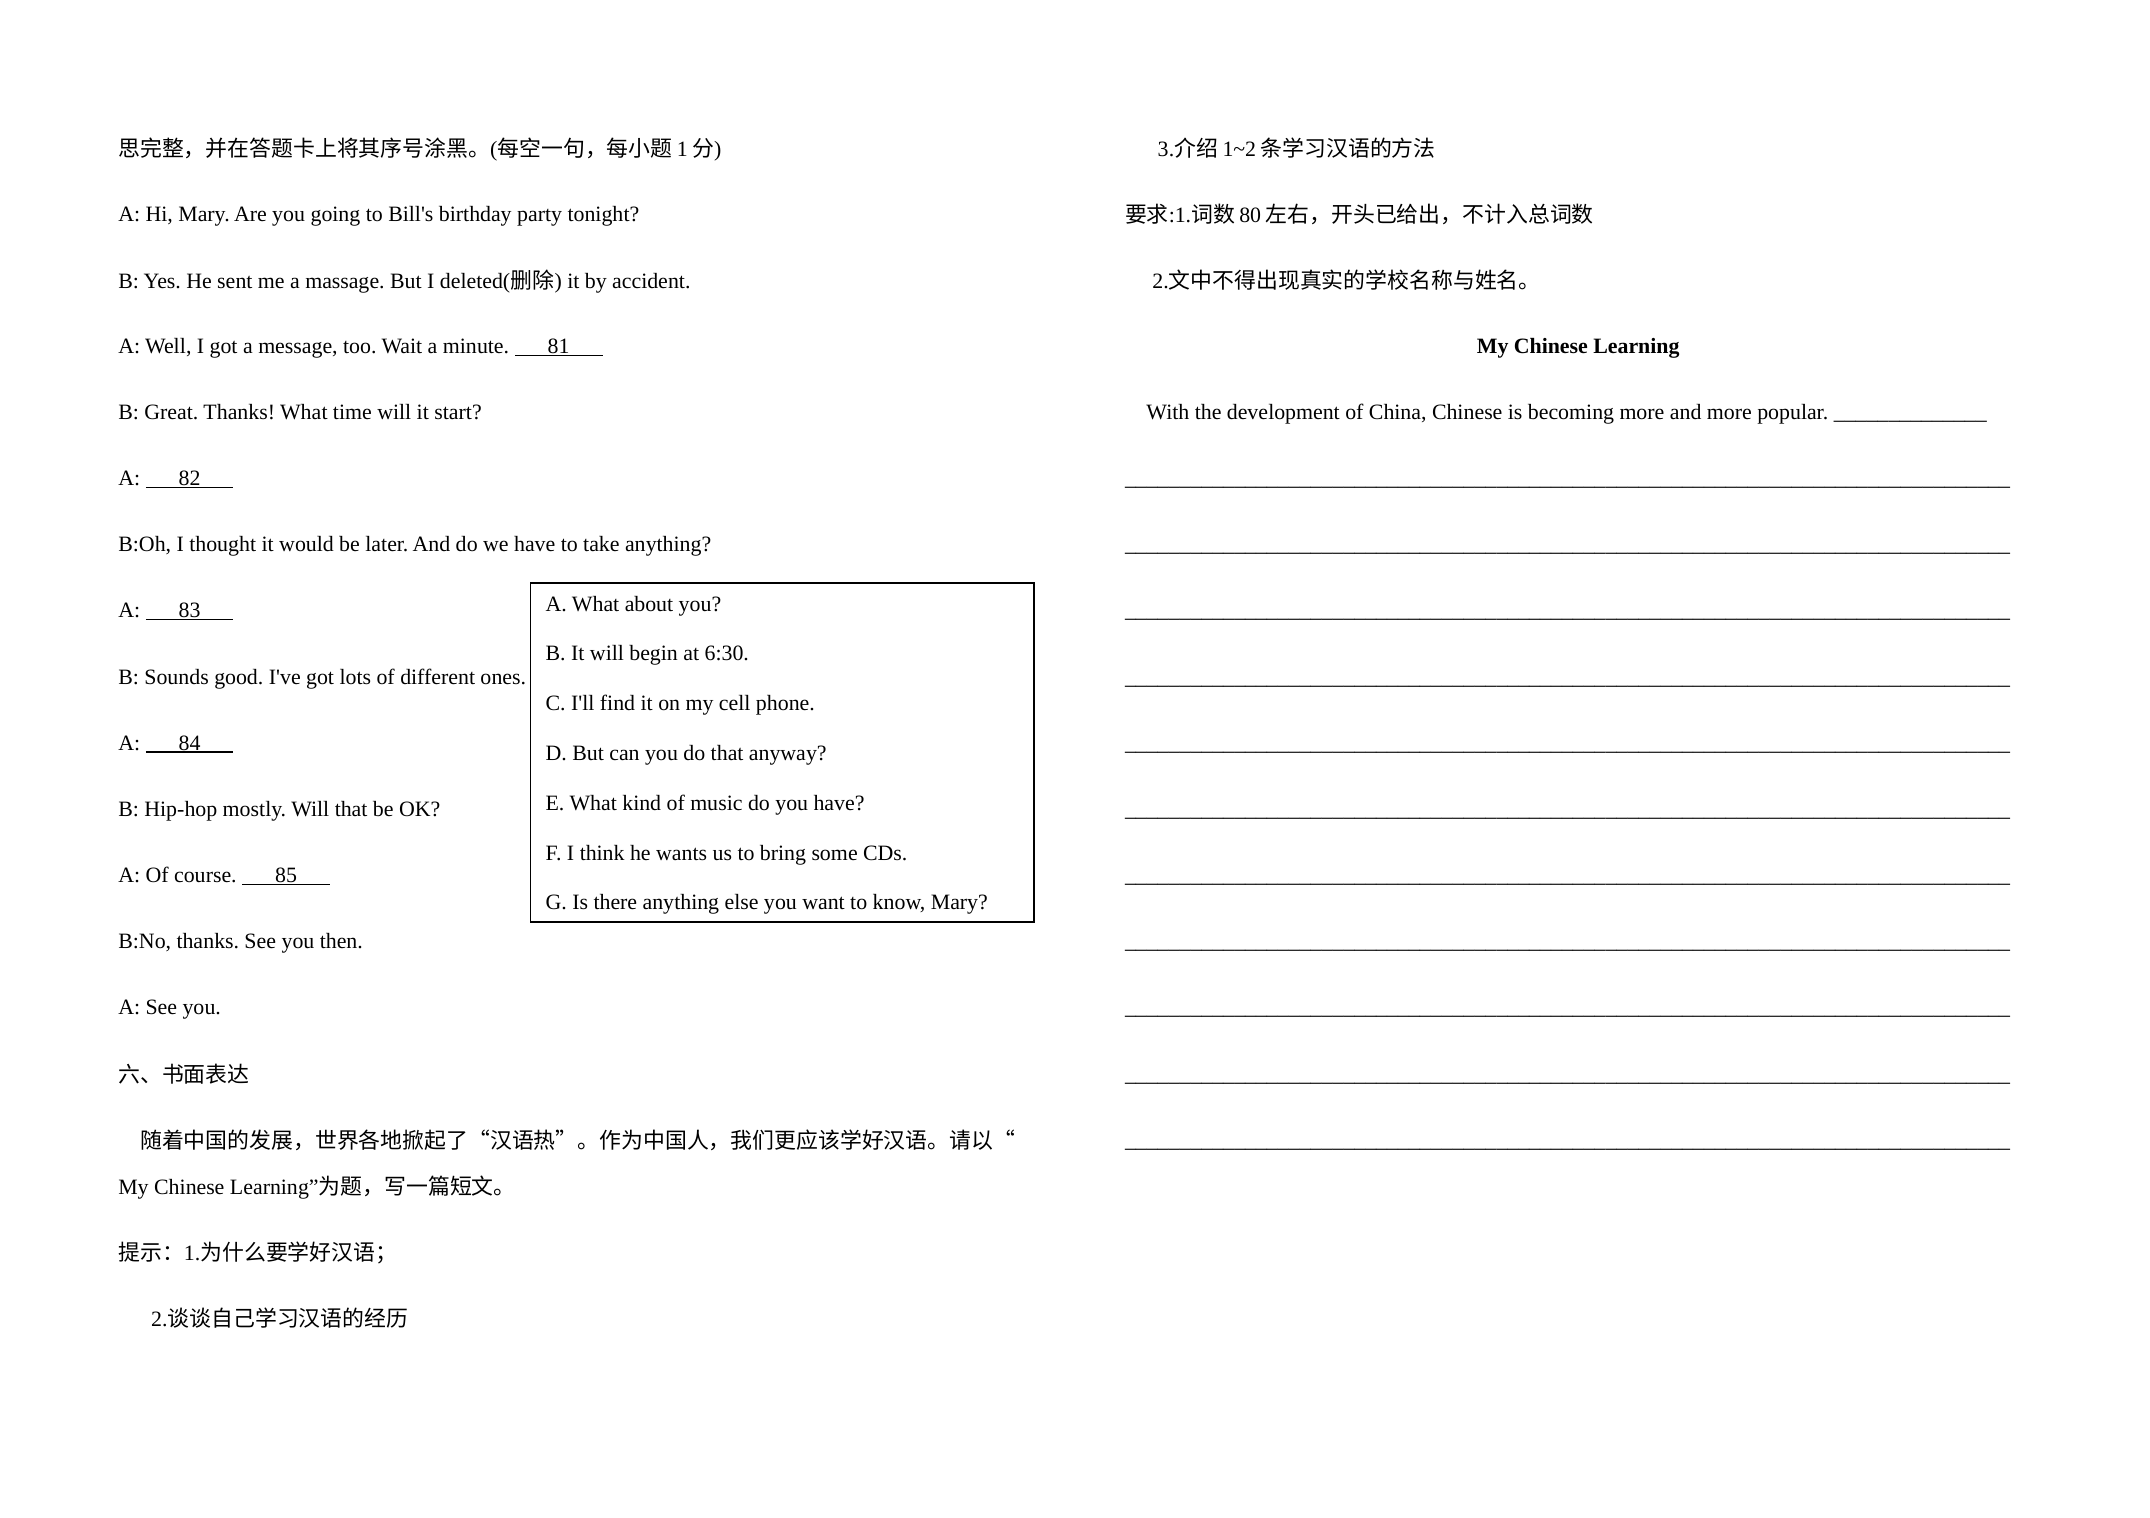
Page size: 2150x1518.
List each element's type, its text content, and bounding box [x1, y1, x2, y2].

text _________________________________________________________________________________ [1125, 455, 2031, 501]
text _________________________________________________________________________________ [1125, 786, 2031, 831]
text _________________________________________________________________________________ [1125, 1051, 2031, 1096]
text B: Yes. He sent me a massage. But I deleted(删除) it by accident. [118, 257, 1025, 302]
text 随着中国的发展，世界各地掀起了“汉语热”。作为中国人，我们更应该学好汉语。请以“ My Chinese Learning”为题，写一篇短文。 [118, 1117, 1025, 1207]
text 提示：1.为什么要学好汉语； [118, 1228, 1025, 1273]
text _________________________________________________________________________________ [1125, 852, 2031, 897]
text 要求:1.词数80左右，开头已给出，不计入总词数 [1125, 191, 2031, 236]
text B:Oh, I thought it would be later. And do we have to take anything? [118, 521, 1025, 567]
text B:No, thanks. See you then. [118, 918, 1025, 963]
text _________________________________________________________________________________ [1125, 1117, 2031, 1162]
text B: Sounds good. I've got lots of different ones. [118, 654, 530, 699]
text 3.介绍1~2条学习汉语的方法 [1125, 124, 2031, 170]
text A: See you. [118, 984, 1025, 1030]
text My Chinese Learning [1125, 323, 2031, 368]
text _________________________________________________________________________________ [1125, 654, 2031, 699]
text _________________________________________________________________________________ [1125, 587, 2031, 633]
text With the development of China, Chinese is becoming more and more popular. ______________ [1125, 389, 2031, 434]
text A: 83 [118, 587, 530, 633]
text A: Of course. 85 [118, 852, 530, 897]
text A: Well, I got a message, too. Wait a minute. 81 [118, 323, 1025, 368]
text B: Hip-hop mostly. Will that be OK? [118, 786, 530, 831]
text _________________________________________________________________________________ [1125, 918, 2031, 963]
text A: 84 [118, 720, 530, 765]
text 2.文中不得出现真实的学校名称与姓名。 [1125, 257, 2031, 302]
text _________________________________________________________________________________ [1125, 984, 2031, 1030]
text _________________________________________________________________________________ [1125, 720, 2031, 765]
text A: Hi, Mary. Are you going to Bill's birthday party tonight? [118, 191, 1025, 236]
text _________________________________________________________________________________ [1125, 521, 2031, 567]
text 六、书面表达 [118, 1051, 1025, 1096]
text B: Great. Thanks! What time will it start? [118, 389, 1025, 434]
text 2.谈谈自己学习汉语的经历 [118, 1294, 1025, 1339]
text 请阅读下面对话，根据对话内容从方框中选择恰当的句子填入空白处，使对话通顺、合理，意思完整，并在答题卡上将其序号涂黑。(每空一句，每小题1分) [118, 124, 1025, 170]
text A: 82 [118, 455, 1025, 501]
